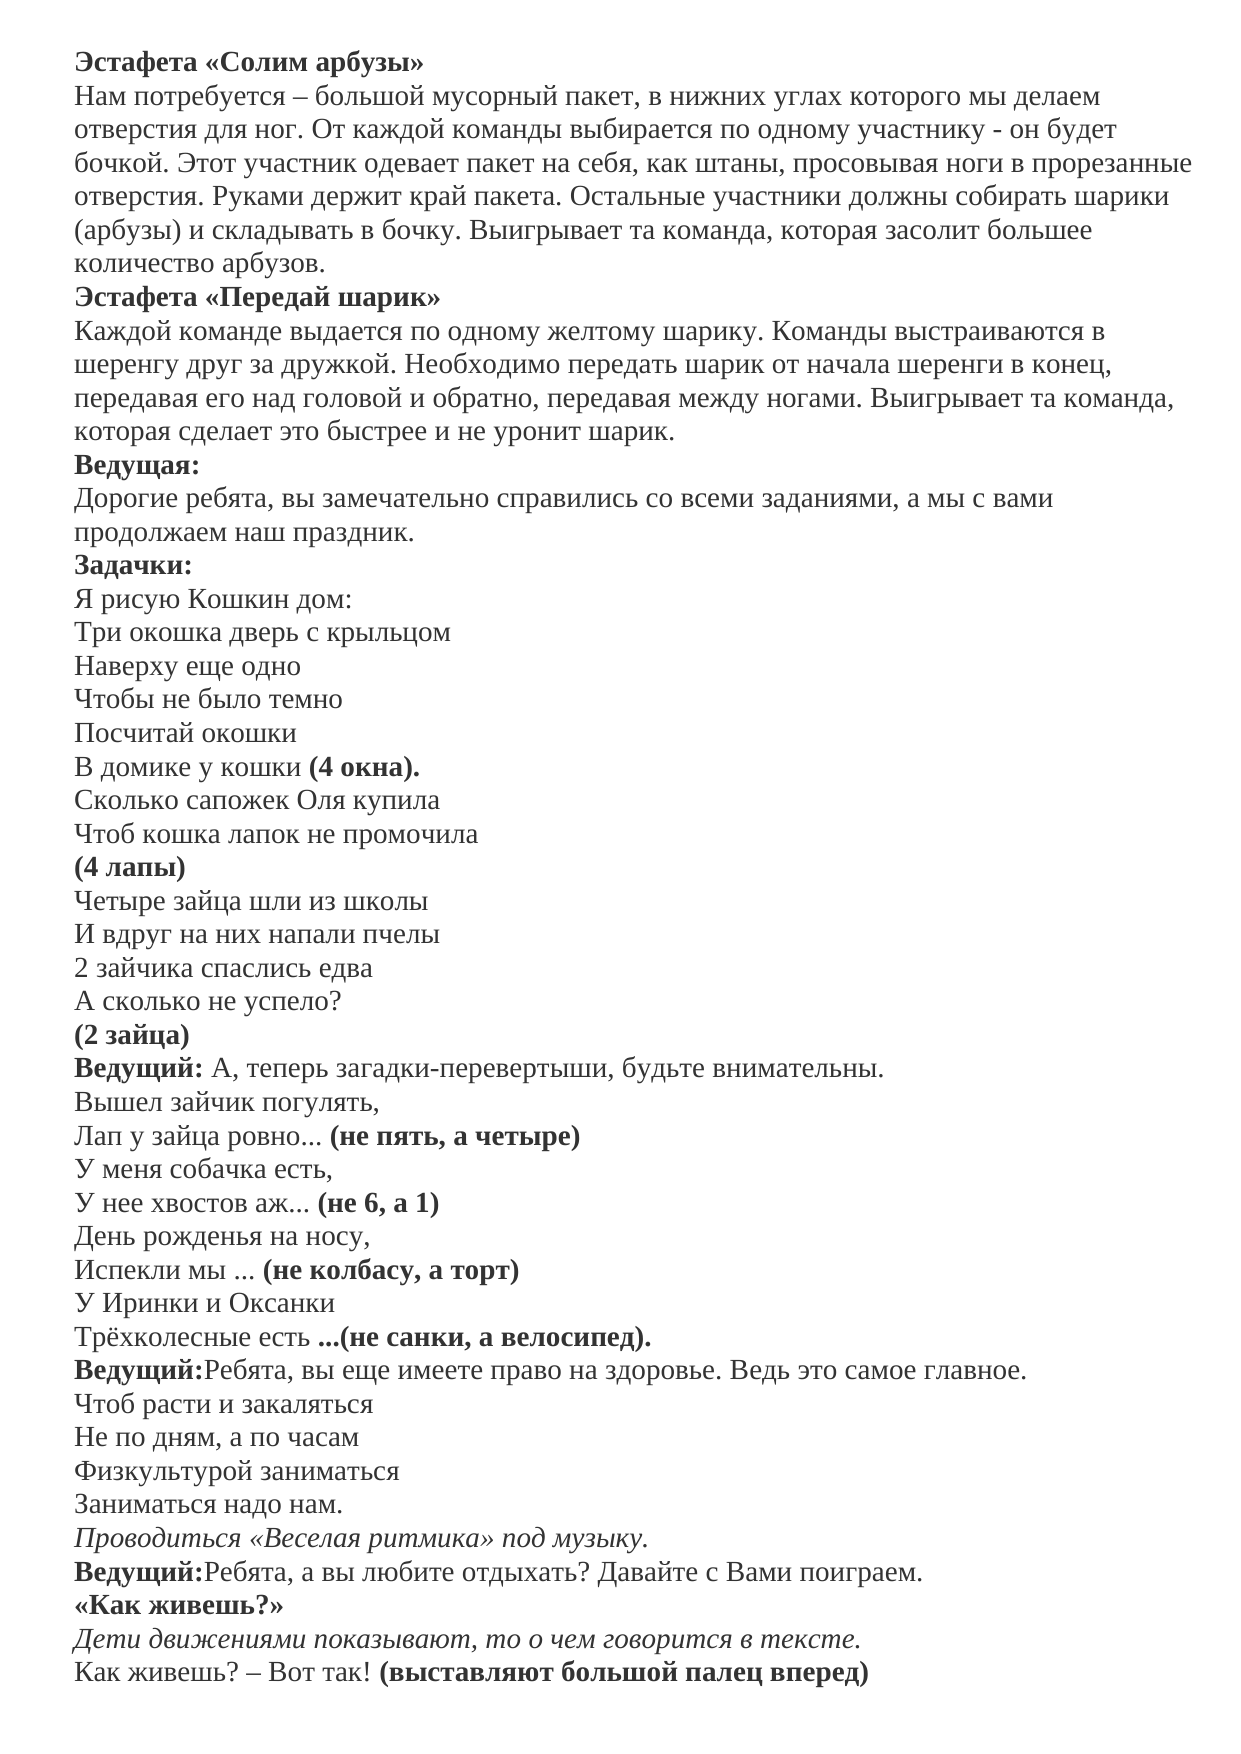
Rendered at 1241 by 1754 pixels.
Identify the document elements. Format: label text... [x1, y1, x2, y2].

text 2 зайчика спаслись едва [74, 950, 1196, 983]
text Эстафета «Передай шарик» [74, 279, 1196, 313]
text Сколько сапожек Оля купила [74, 782, 1196, 816]
text «Как живешь?» [74, 1587, 1196, 1621]
text Каждой команде выдается по одному желтому шарику. Команды выстраиваются в шеренгу друг за дружкой. Необходимо передать шарик от начала шеренги в конец, передавая его над головой и обратно, передавая между ногами. Выигрывает та команда, которая сделает это быстрее и не уронит шарик. [74, 313, 1196, 447]
text Ведущая: [74, 447, 1196, 480]
text Я рисую Кошкин дом: [74, 581, 1196, 614]
text А сколько не успело? [74, 983, 1196, 1017]
text Физкультурой заниматься [74, 1453, 1196, 1487]
text У нее хвостов аж... (не 6, а 1) [74, 1185, 1196, 1218]
text Нам потребуется – большой мусорный пакет, в нижних углах которого мы делаем отверстия для ног. От каждой команды выбирается по одному участнику - он будет бочкой. Этот участник одевает пакет на себя, как штаны, просовывая ноги в прорезанные отверстия. Руками держит край пакета. Остальные участники должны собирать шарики (арбузы) и складывать в бочку. Выигрывает та команда, которая засолит большее количество арбузов. [74, 78, 1196, 279]
text Проводиться «Веселая ритмика» под музыку. [74, 1520, 1196, 1554]
text Задачки: [74, 547, 1196, 581]
text У Иринки и Оксанки [74, 1285, 1196, 1319]
text (2 зайца) [74, 1017, 1196, 1051]
text В домике у кошки (4 окна). [74, 749, 1196, 782]
text Как живешь? – Вот так! (выставляют большой палец вперед) [74, 1654, 1196, 1688]
text Заниматься надо нам. [74, 1487, 1196, 1520]
text Дорогие ребята, вы замечательно справились со всеми заданиями, а мы с вами продолжаем наш праздник. [74, 480, 1196, 547]
text Посчитай окошки [74, 715, 1196, 749]
text Испекли мы ... (не колбасу, а торт) [74, 1252, 1196, 1285]
text Наверху еще одно [74, 648, 1196, 682]
text (4 лапы) [74, 849, 1196, 883]
text Чтобы не было темно [74, 682, 1196, 715]
text Вышел зайчик погулять, [74, 1084, 1196, 1118]
text Дети движениями показывают, то о чем говорится в тексте. [74, 1621, 1196, 1654]
text Лап у зайца ровно... (не пять, а четыре) [74, 1118, 1196, 1151]
text И вдруг на них напали пчелы [74, 916, 1196, 950]
text Ведущий:Ребята, вы еще имеете право на здоровье. Ведь это самое главное. [74, 1352, 1196, 1386]
text Чтоб расти и закаляться [74, 1386, 1196, 1419]
text Не по дням, а по часам [74, 1419, 1196, 1453]
text Эстафета «Солим арбузы» [74, 44, 1196, 78]
text Ведущий: А, теперь загадки-перевертыши, будьте внимательны. [74, 1051, 1196, 1084]
text Трёхколесные есть ...(не санки, а велосипед). [74, 1319, 1196, 1352]
text Четыре зайца шли из школы [74, 883, 1196, 916]
text У меня собачка есть, [74, 1151, 1196, 1185]
text Три окошка дверь с крыльцом [74, 614, 1196, 648]
text Ведущий:Ребята, а вы любите отдыхать? Давайте с Вами поиграем. [74, 1554, 1196, 1587]
text Чтоб кошка лапок не промочила [74, 816, 1196, 849]
text День рожденья на носу, [74, 1218, 1196, 1252]
